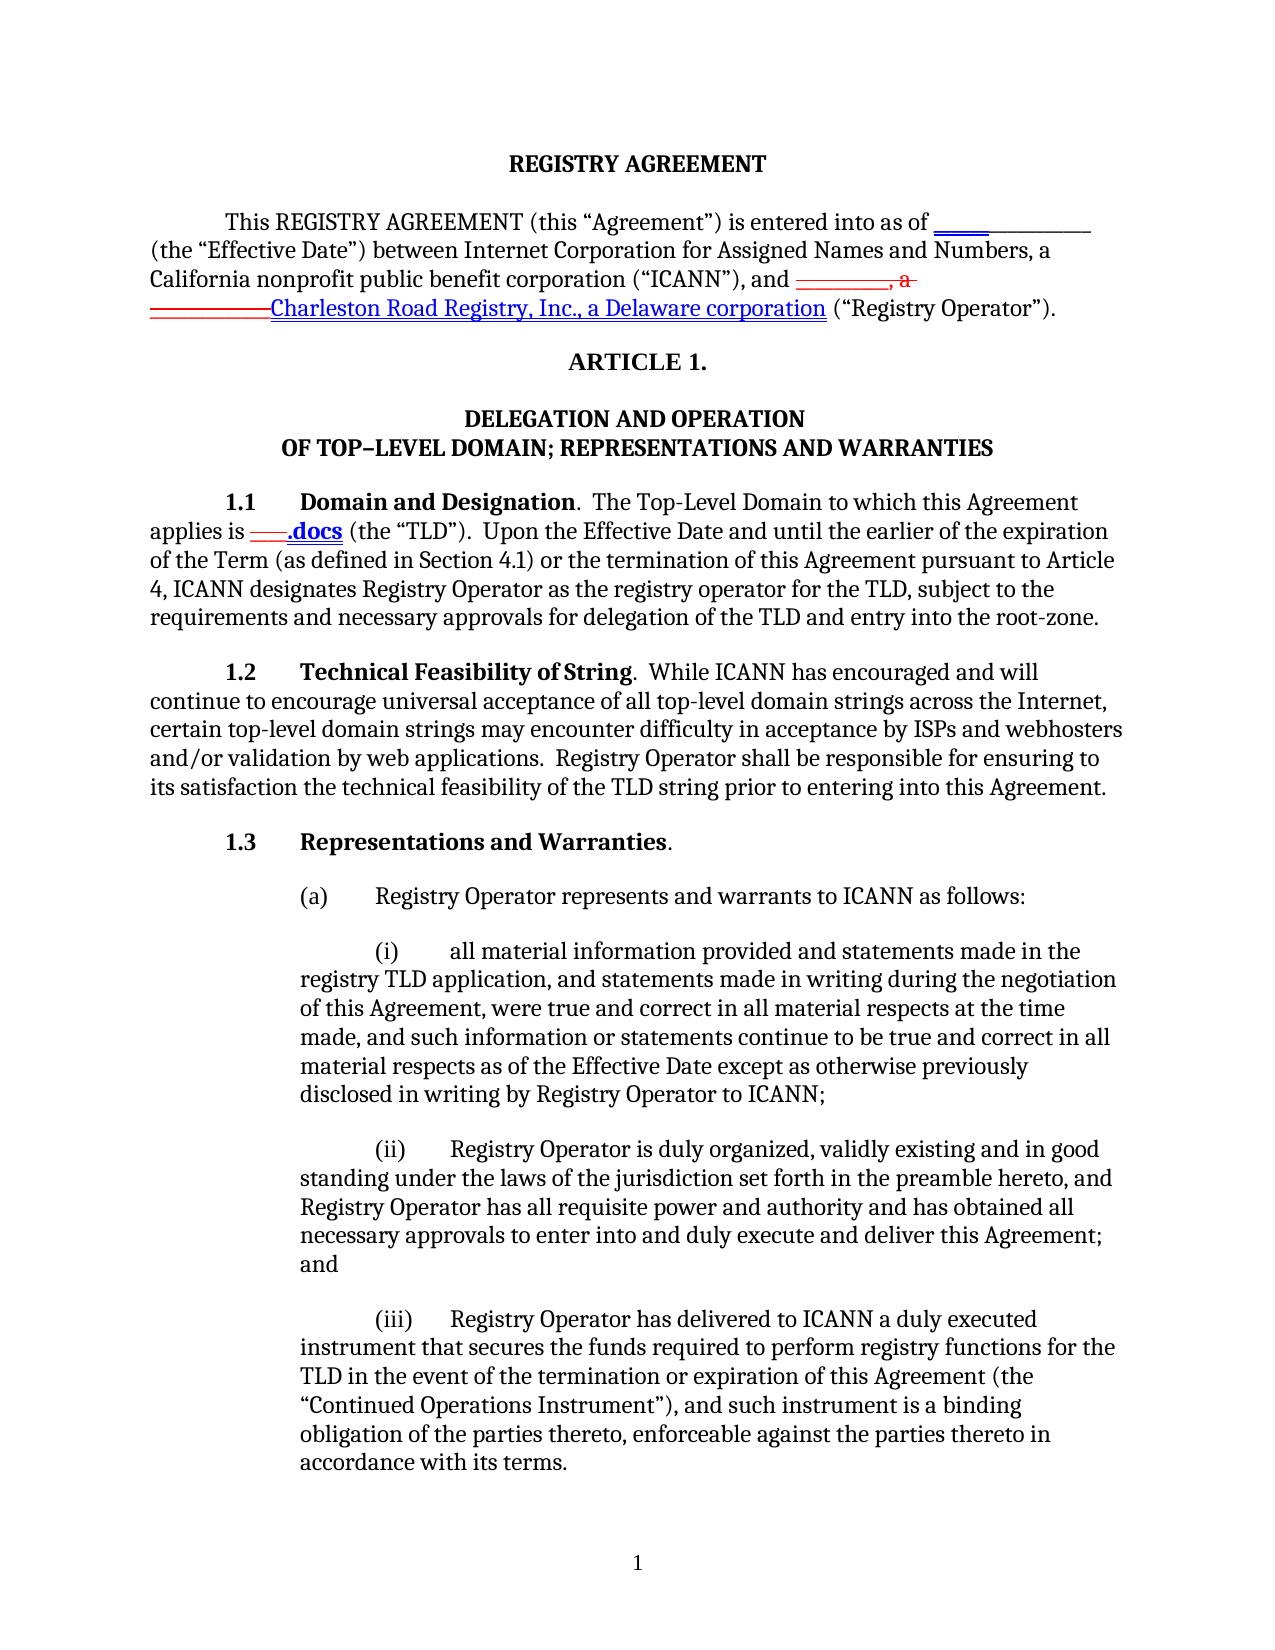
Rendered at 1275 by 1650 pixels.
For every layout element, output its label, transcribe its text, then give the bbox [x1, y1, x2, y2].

text Technical Feasibility of String. While ICANN has encouraged and will continue to encourage universal acceptance of all top-level domain strings across the Internet, certain top-level domain strings may encounter difficulty in acceptance by ISPs and webhosters and/or validation by web applications. Registry Operator shall be responsible for ensuring to its satisfaction the technical feasibility of the TLD string prior to entering into this Agreement. [150, 657, 1125, 802]
text Representations and Warranties. [150, 827, 1125, 856]
text all material information provided and statements made in the registry TLD application, and statements made in writing during the negotiation of this Agreement, were true and correct in all material respects at the time made, and such information or statements continue to be true and correct in all material respects as of the Effective Date except as otherwise previously disclosed in writing by Registry Operator to ICANN; [300, 936, 1125, 1109]
text Registry Operator represents and warrants to ICANN as follows: [150, 881, 1125, 911]
text Registry Operator is duly organized, validly existing and in good standing under the laws of the jurisdiction set forth in the preamble hereto, and Registry Operator has all requisite power and authority and has obtained all necessary approvals to enter into and duly execute and deliver this Agreement; and [300, 1134, 1125, 1279]
text Registry Operator has delivered to ICANN a duly executed instrument that secures the funds required to perform registry functions for the TLD in the event of the termination or expiration of this Agreement (the “Continued Operations Instrument”), and such instrument is a binding obligation of the parties thereto, enforceable against the parties thereto in accordance with its terms. [300, 1304, 1125, 1477]
text This REGISTRY AGREEMENT (this “Agreement”) is entered into as of _________________ (the “Effective Date”) between Internet Corporation for Assigned Names and Numbers, a California nonprofit public benefit corporation (“ICANN”), and __________, a _____________Charleston Road Registry, Inc., a Delaware corporation (“Registry Operator”). [150, 207, 1125, 322]
text DELEGATION AND OPERATION OF TOP–LEVEL DOMAIN; REPRESENTATIONS AND WARRANTIES [150, 347, 1125, 462]
text Domain and Designation. The Top-Level Domain to which this Agreement applies is ____.docs (the “TLD”). Upon the Effective Date and until the earlier of the expiration of the Term (as defined in Section 4.1) or the termination of this Agreement pursuant to Article 4, ICANN designates Registry Operator as the registry operator for the TLD, subject to the requirements and necessary approvals for delegation of the TLD and entry into the root-zone. [150, 487, 1125, 632]
title REGISTRY AGREEMENT [150, 150, 1125, 179]
